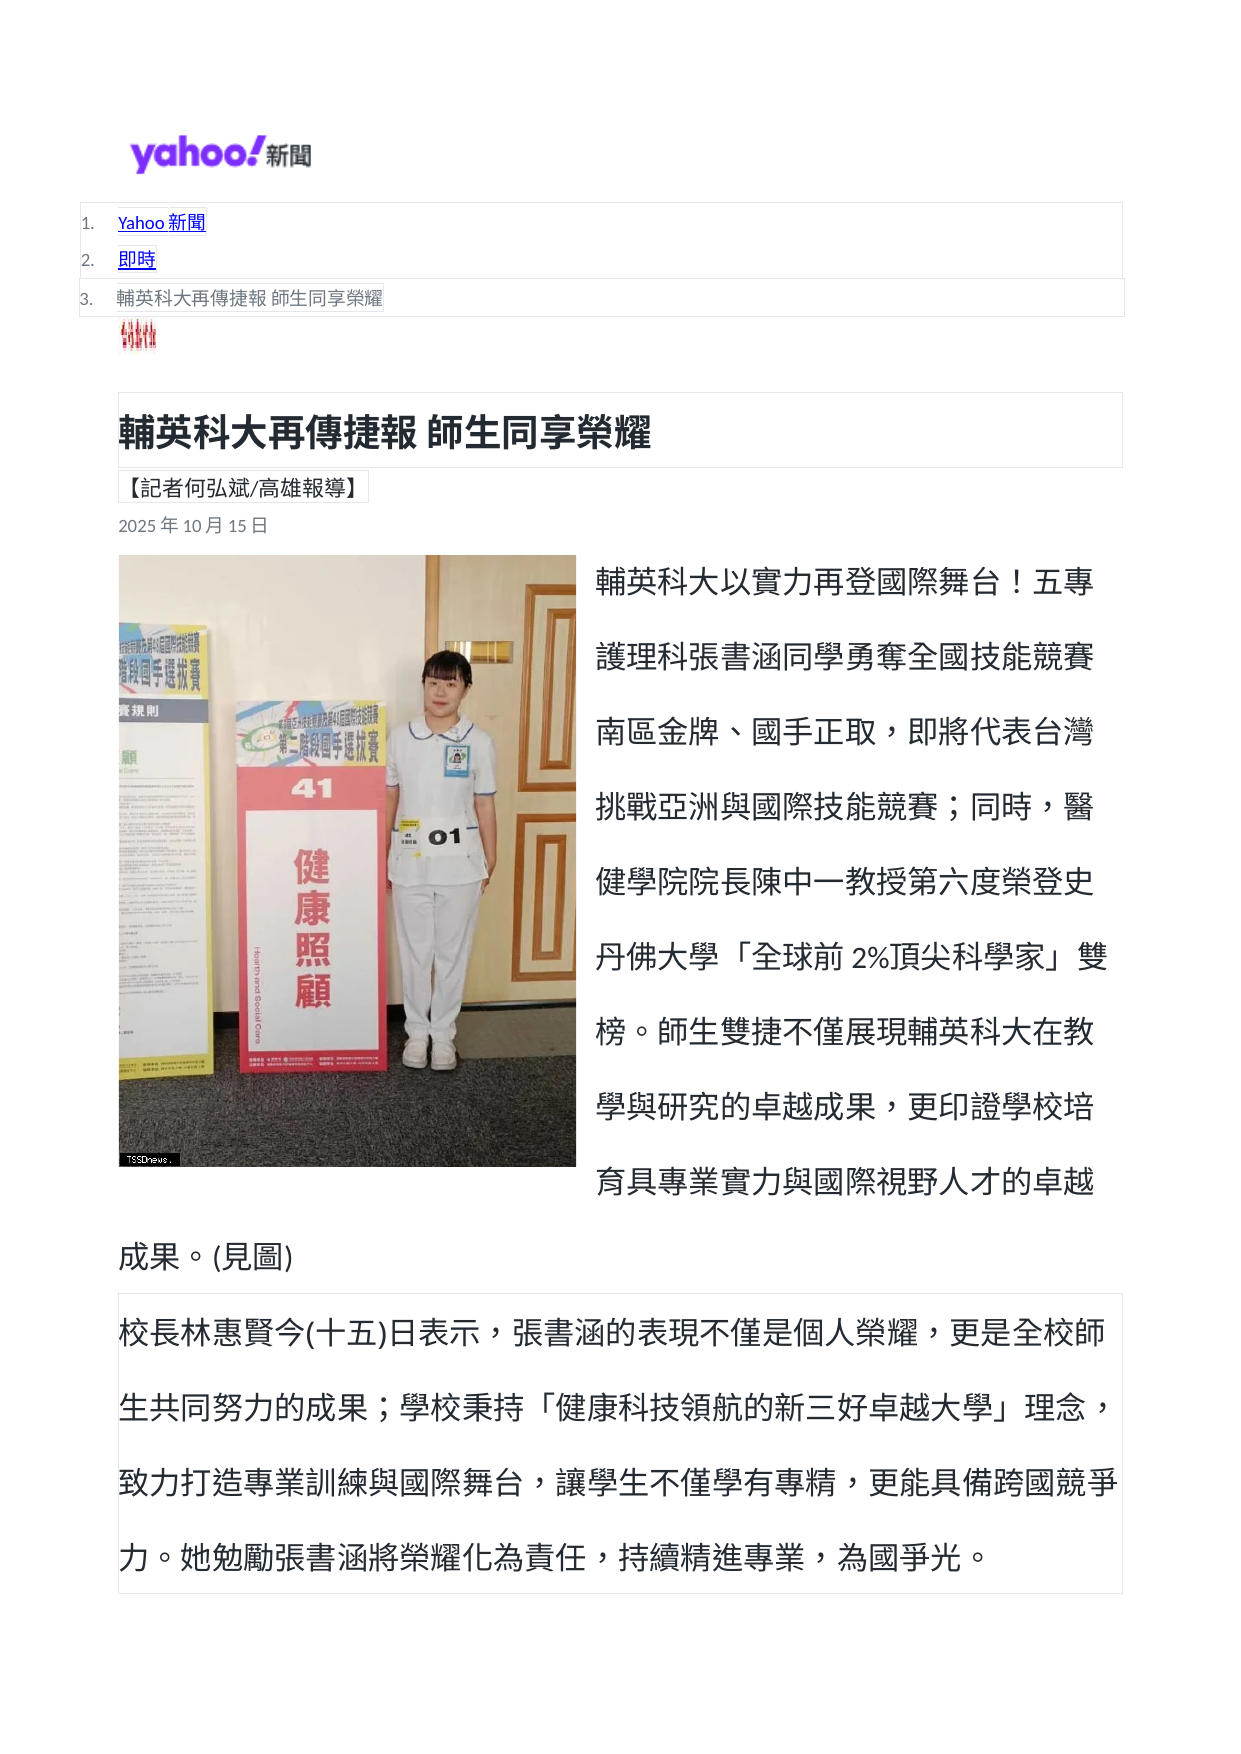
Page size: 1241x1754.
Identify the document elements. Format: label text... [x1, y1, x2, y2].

list 即時 [81, 239, 1122, 278]
picture [118, 317, 157, 355]
picture [118, 127, 322, 187]
text 【記者何弘斌/高雄報導】 [118, 468, 1122, 505]
list Yahoo新聞 [81, 203, 1122, 239]
subtitle 輔英科大再傳捷報 師生同享榮耀 [119, 393, 1122, 467]
text 2025年10月15日 [118, 505, 1122, 543]
list 輔英科大再傳捷報 師生同享榮耀 [80, 279, 1124, 316]
picture [118, 555, 577, 1167]
text 校長林惠賢今(十五)日表示，張書涵的表現不僅是個人榮耀，更是全校師生共同努力的成果；學校秉持「健康科技領航的新三好卓越大學」理念，致力打造專業訓練與國際舞台，讓學生不僅學有專精，更能具備跨國競爭力。她勉勵張書涵將榮耀化為責任，持續精進專業，為國爭光。 [119, 1294, 1122, 1593]
